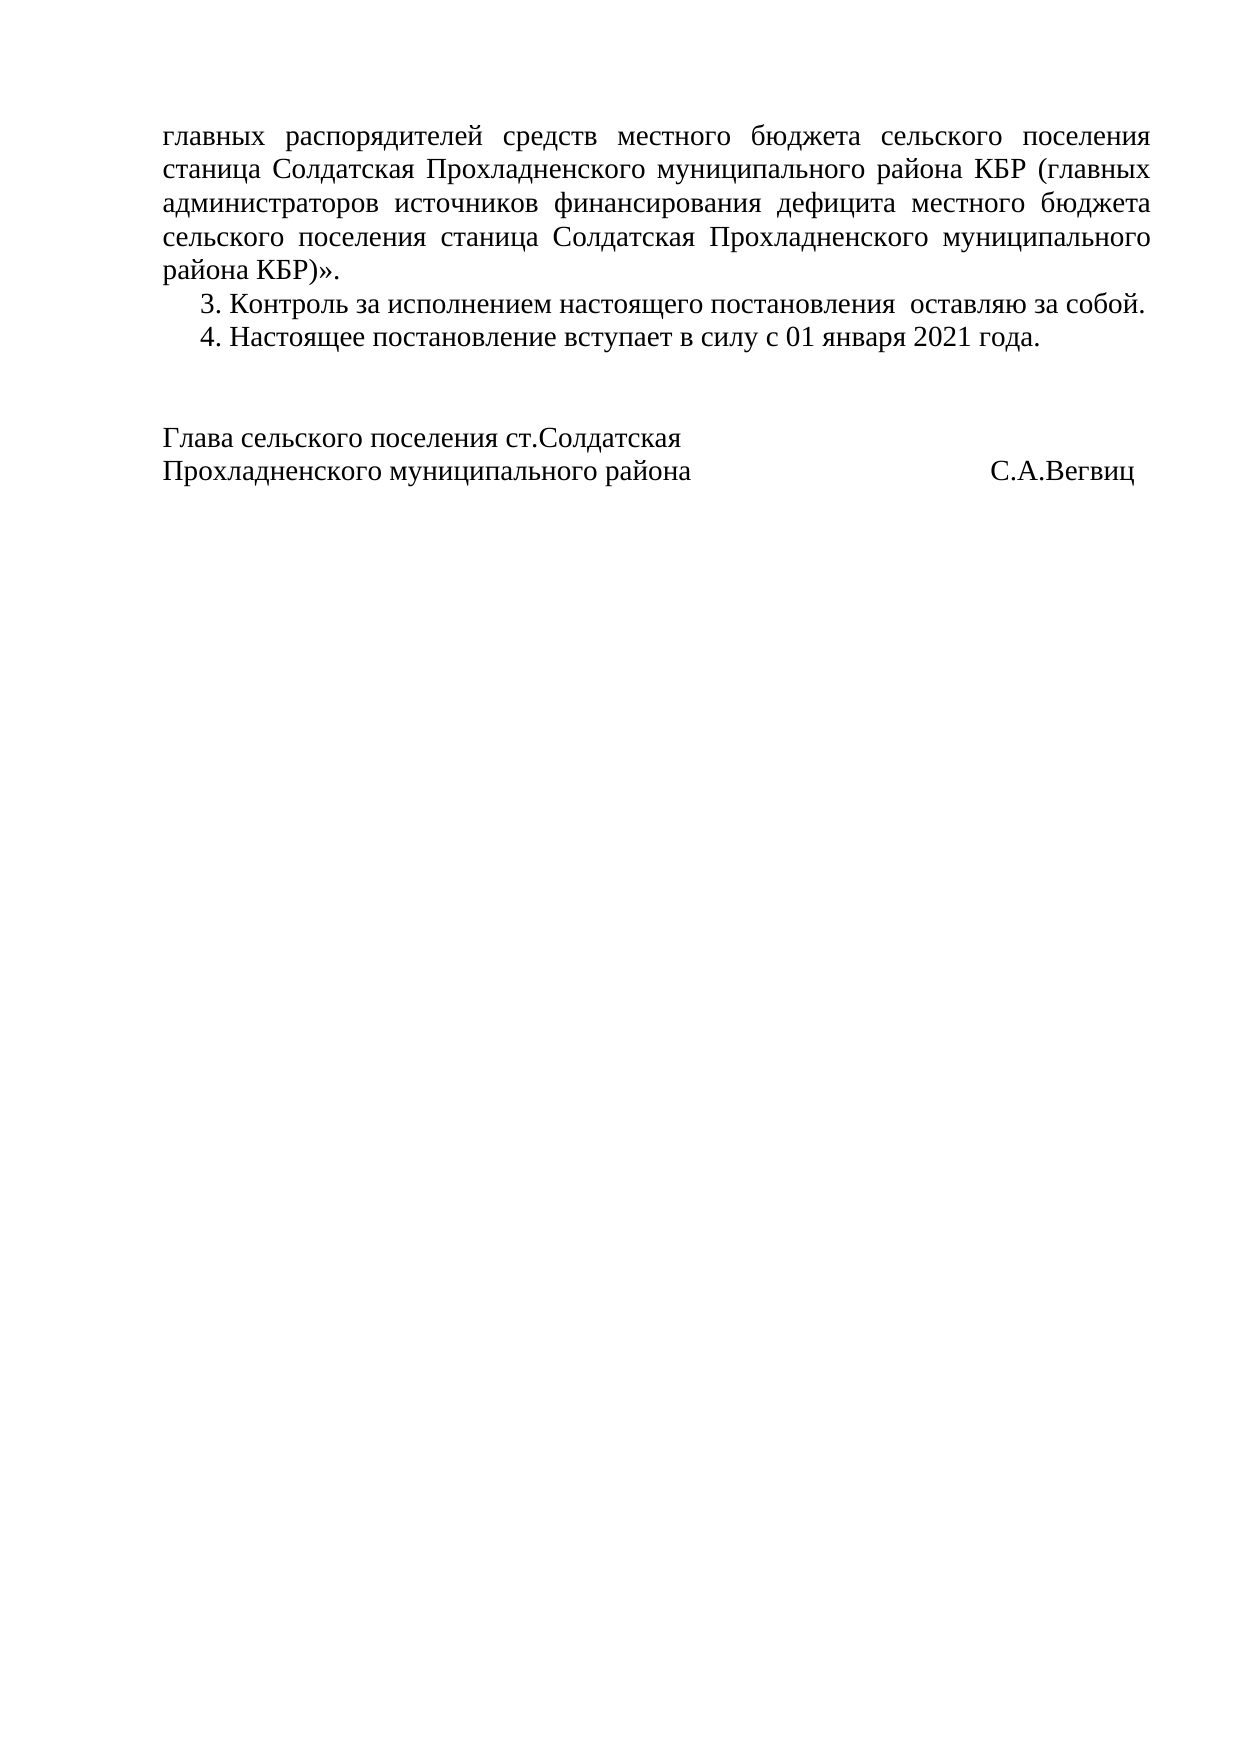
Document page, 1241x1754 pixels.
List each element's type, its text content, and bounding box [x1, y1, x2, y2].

text Прохладненского муниципального района С.А.Вегвиц [162, 453, 1152, 487]
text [162, 118, 1152, 286]
text 3. Контроль за исполнением настоящего постановления оставляю за собой. [162, 286, 1152, 319]
text 4. Настоящее постановление вступает в силу с 01 января 2021 года. [162, 319, 1152, 353]
text Глава сельского поселения ст.Солдатская [162, 420, 1152, 453]
